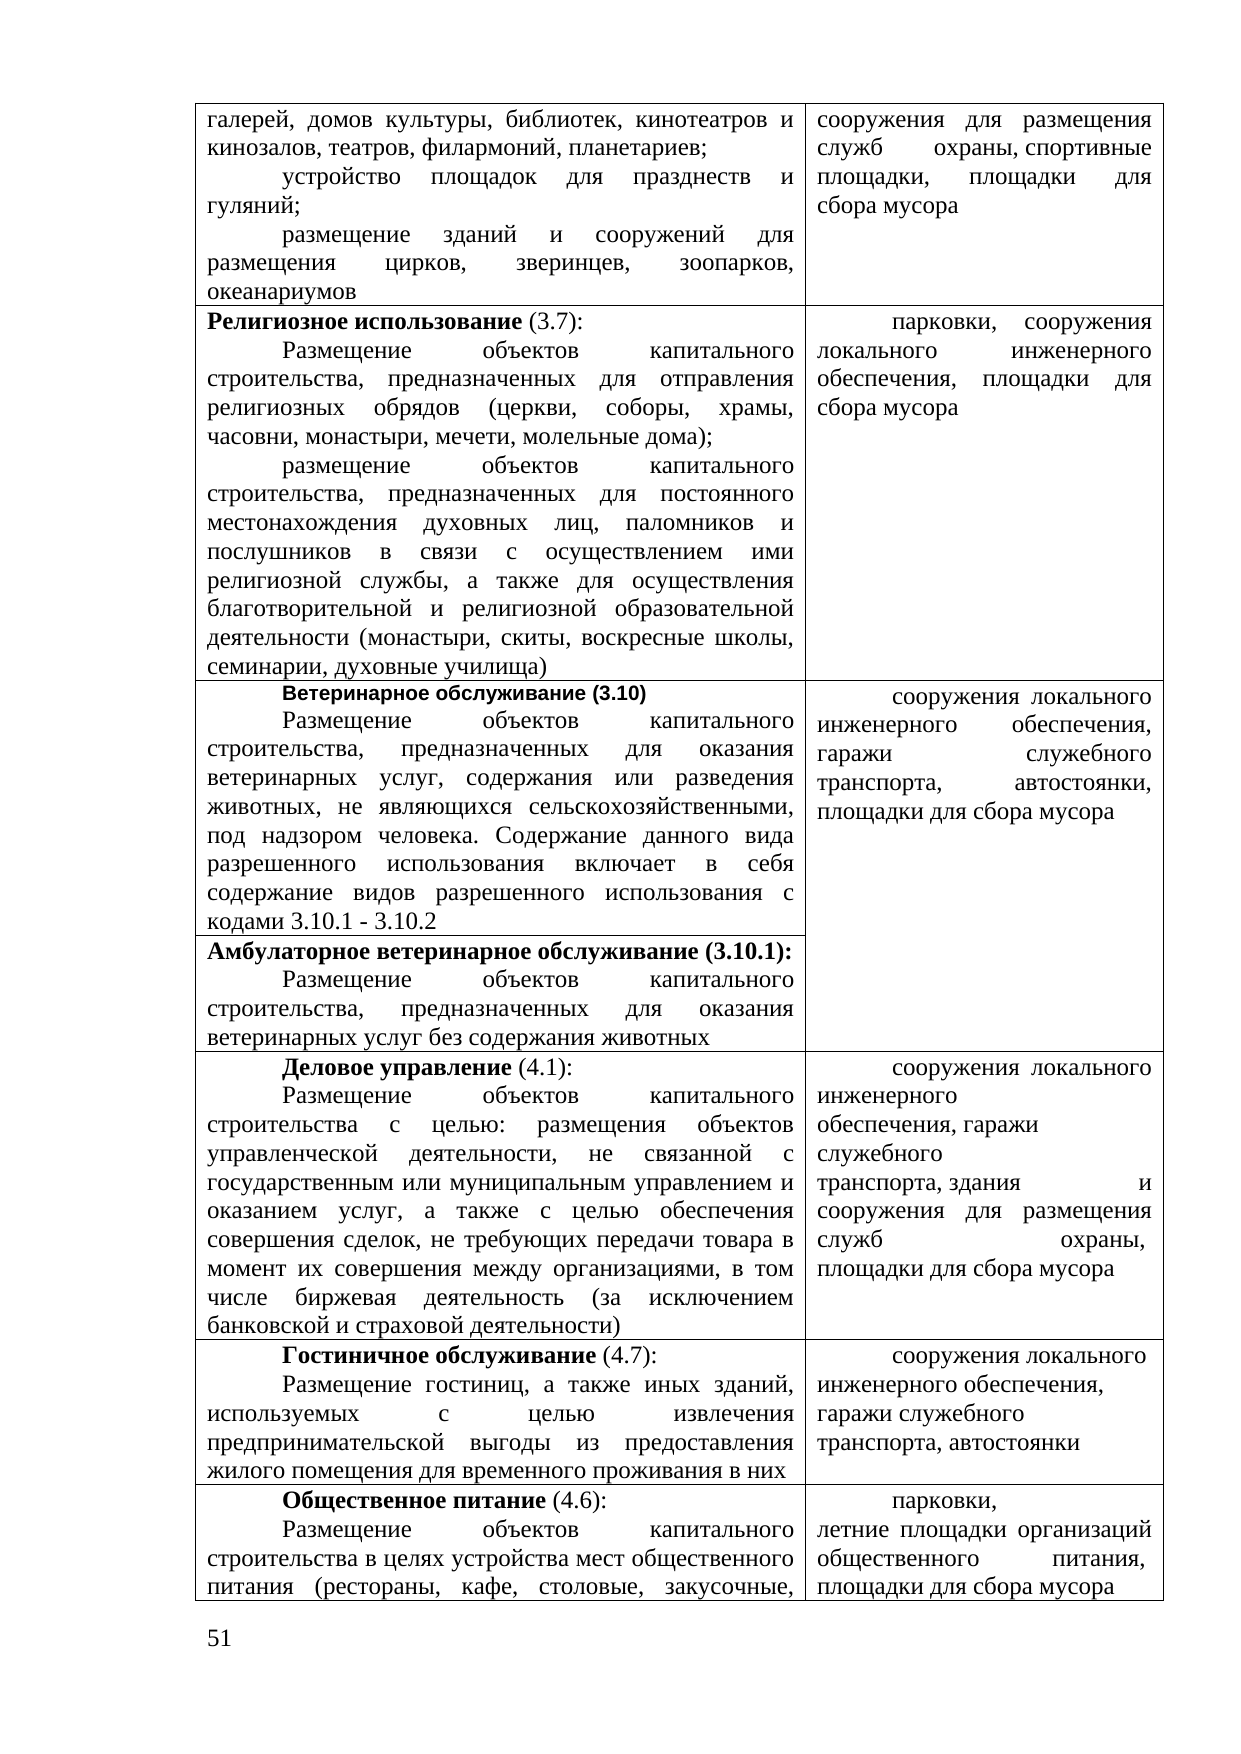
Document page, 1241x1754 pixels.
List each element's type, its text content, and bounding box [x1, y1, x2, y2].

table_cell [806, 1485, 1163, 1600]
table_cell Гостиничное обслуживание (4.7): Размещение гостиниц, а также иных зданий, используемых с целью извлечения предпринимательской выгоды из предоставления жилого помещения для временного проживания в них [196, 1340, 805, 1484]
table_cell Амбулаторное ветеринарное обслуживание (3.10.1): Размещение объектов капитального строительства, предназначенных для оказания ветеринарных услуг без содержания животных [196, 936, 805, 1051]
table_cell сооружения локального инженерного обеспечения, гаражи служебного транспорта, автостоянки, площадки для сбора мусора [806, 681, 1163, 1051]
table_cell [196, 1485, 805, 1600]
table_cell Ветеринарное обслуживание (3.10) Размещение объектов капитального строительства, предназначенных для оказания ветеринарных услуг, содержания или разведения животных, не являющихся сельскохозяйственными, под надзором человека. Содержание данного вида разрешенного использования включает в себя содержание видов разрешенного использования с кодами 3.10.1 - 3.10.2 [196, 681, 805, 935]
table_cell Религиозное использование (3.7): Размещение объектов капитального строительства, предназначенных для отправления религиозных обрядов (церкви, соборы, храмы, часовни, монастыри, мечети, молельные дома); размещение объектов капитального строительства, предназначенных для постоянного местонахождения духовных лиц, паломников и послушников в связи с осуществлением ими религиозной службы, а также для осуществления благотворительной и религиозной образовательной деятельности (монастыри, скиты, воскресные школы, семинарии, духовные училища) [196, 306, 805, 680]
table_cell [806, 104, 1163, 305]
table_cell Деловое управление (4.1): Размещение объектов капитального строительства с целью: размещения объектов управленческой деятельности, не связанной с государственным или муниципальным управлением и оказанием услуг, а также с целью обеспечения совершения сделок, не требующих передачи товара в момент их совершения между организациями, в том числе биржевая деятельность (за исключением банковской и страховой деятельности) [196, 1052, 805, 1339]
table_cell парковки, сооружения локального инженерного обеспечения, площадки для сбора мусора [806, 306, 1163, 680]
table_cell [196, 104, 805, 305]
table_cell сооружения локального инженерного обеспечения, гаражи служебного транспорта, здания и сооружения для размещения служб охраны, площадки для сбора мусора [806, 1052, 1163, 1339]
table_cell сооружения локального инженерного обеспечения, гаражи служебного транспорта, автостоянки [806, 1340, 1163, 1484]
